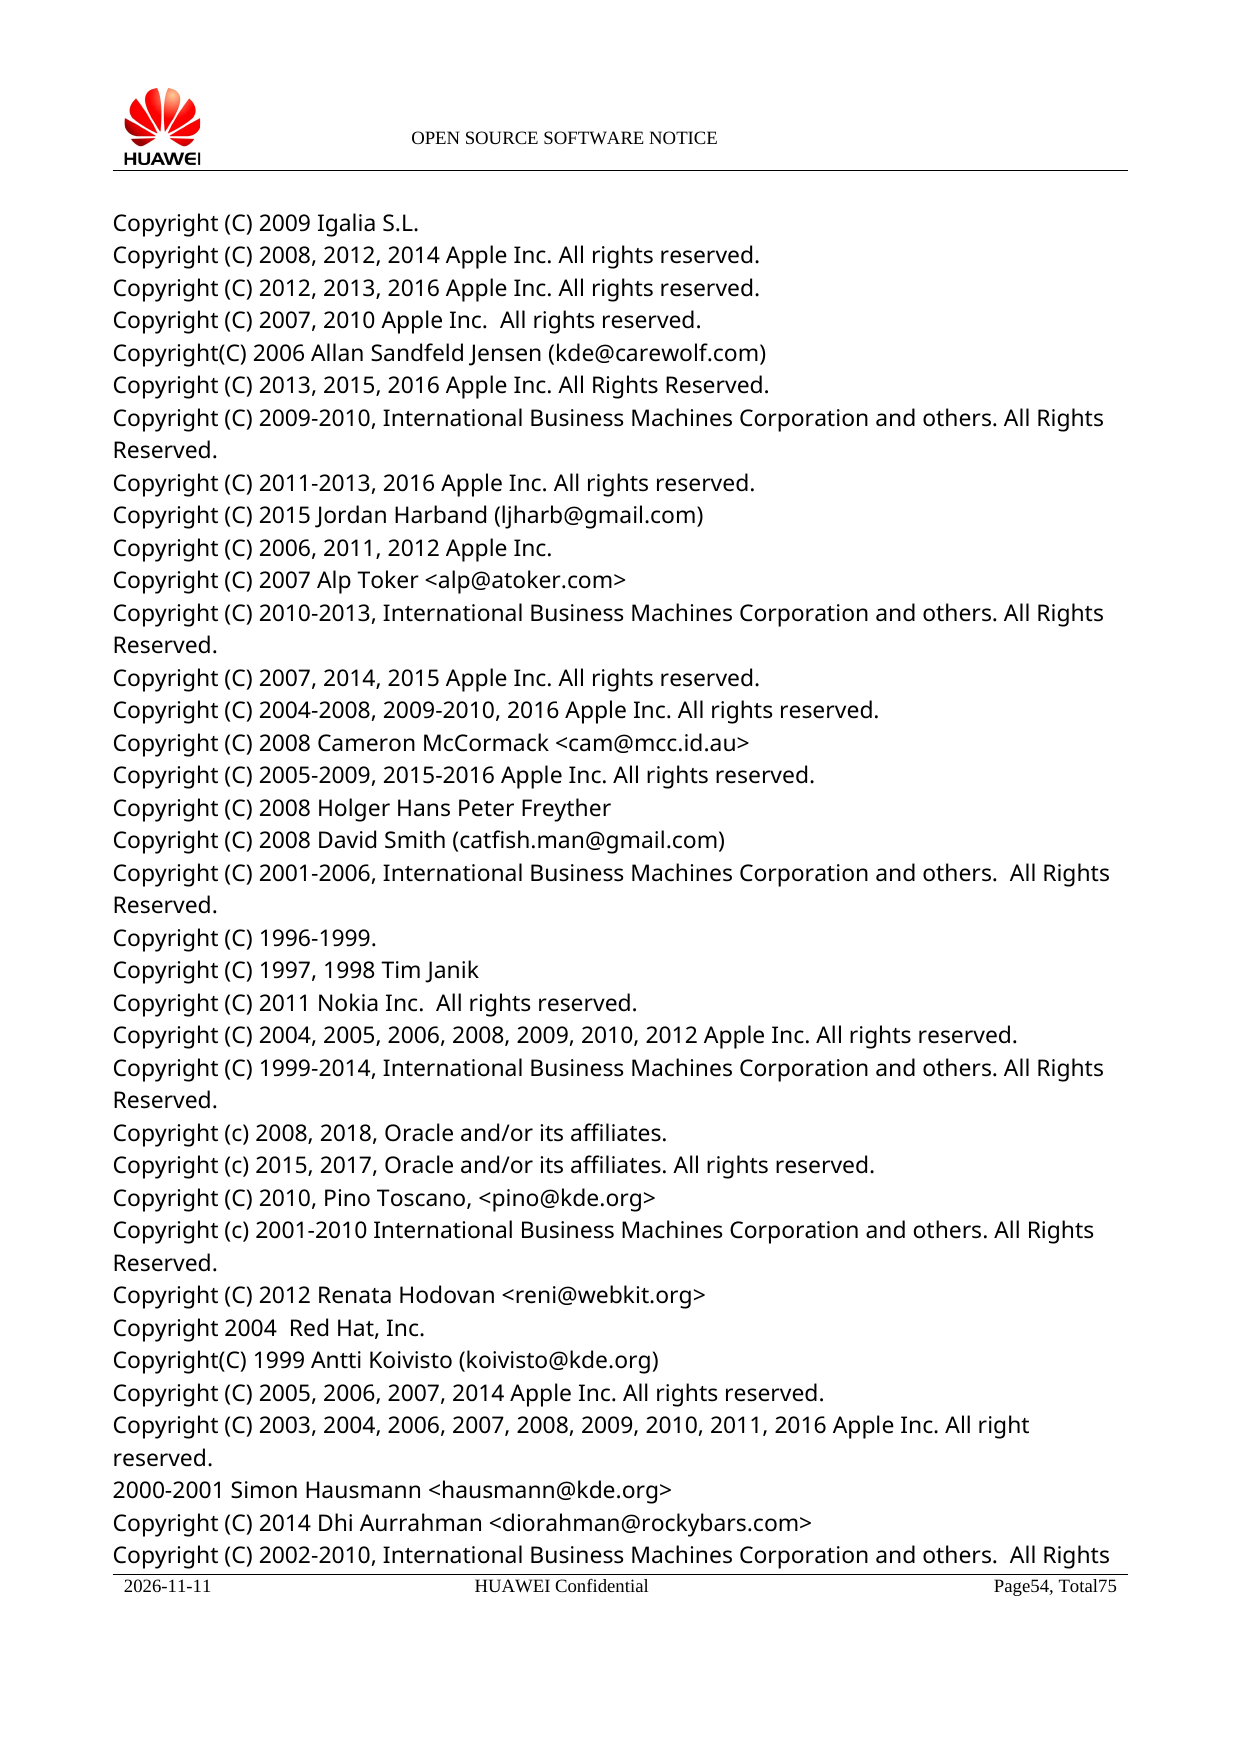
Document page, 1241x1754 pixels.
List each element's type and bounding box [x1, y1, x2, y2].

picture [124, 88, 201, 165]
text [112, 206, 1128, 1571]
